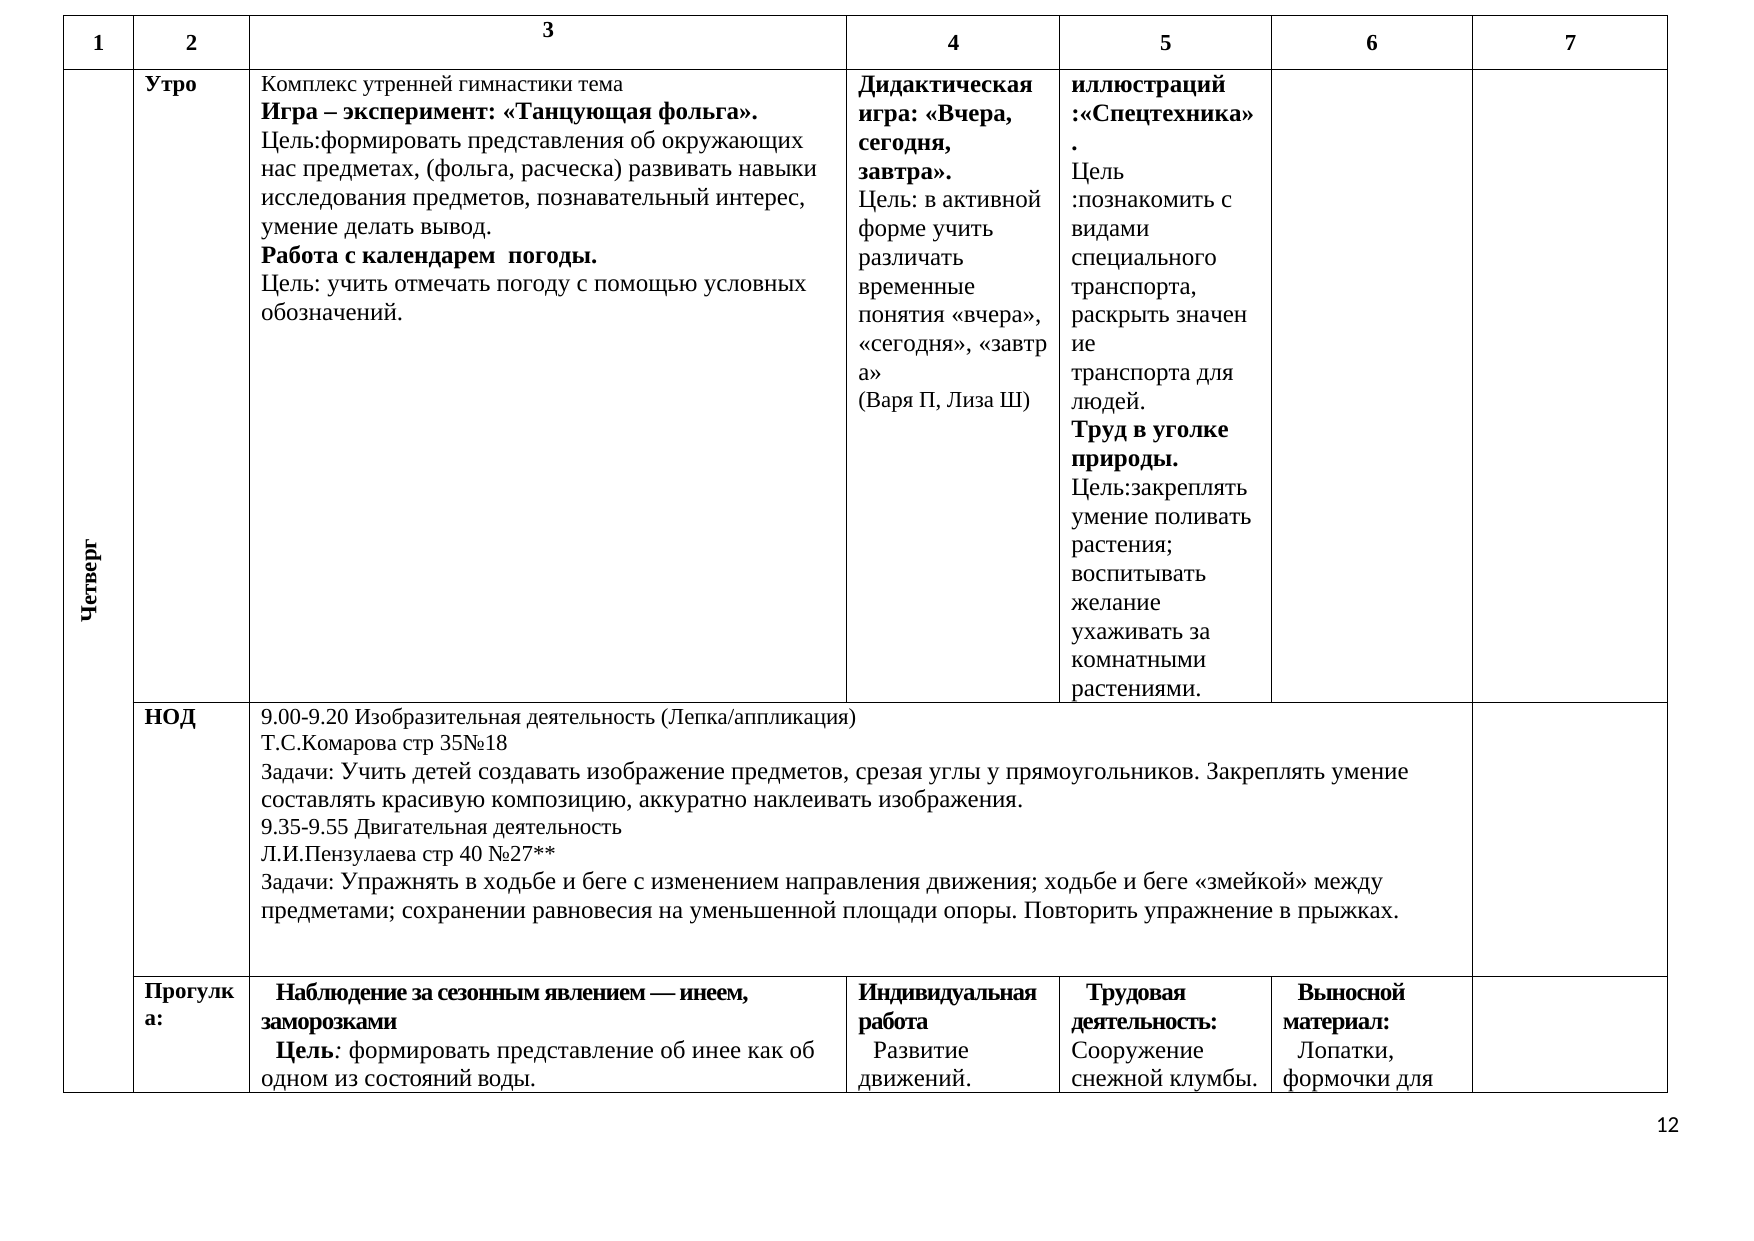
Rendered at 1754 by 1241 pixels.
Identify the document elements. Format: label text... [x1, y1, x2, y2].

table_cell Дидактическая игра: «Вчера, сегодня, завтра». Цель: в активной форме учить различать временные понятия «вчера», «сегодня», «завтра» (Варя П, Лиза Ш) [847, 70, 1059, 702]
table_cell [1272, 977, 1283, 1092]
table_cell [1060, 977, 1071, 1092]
table_cell Четверг 07.11.19 [64, 70, 133, 1092]
table_cell Комплекс утренней гимнастики тема Игра – эксперимент: «Танцующая фольга». Цель:формировать представления об окружающих нас предметах, (фольга, расческа) развивать навыки исследования предметов, познавательный интерес, умение делать вывод. Работа с календарем погоды. Цель: учить отмечать погоду с помощью условных обозначений. [250, 70, 846, 702]
table_cell [1473, 759, 1667, 976]
table_cell [1473, 70, 1667, 702]
table_cell Прогулка: [134, 977, 249, 1092]
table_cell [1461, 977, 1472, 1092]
table_cell 3 [250, 16, 846, 68]
table_cell НОД [134, 703, 249, 976]
table_cell 2 [134, 16, 249, 68]
table_cell иллюстраций:«Спецтехника». Цель:познакомить с видами специального транспорта, раскрыть значение транспорта для людей. Труд в уголке природы. Цель:закреплять умение поливать растения; воспитывать желание ухаживать за комнатными растениями. [1060, 70, 1271, 702]
table_cell Утро [134, 70, 249, 702]
table_cell 1 [64, 16, 133, 68]
table_cell 4 [847, 16, 1059, 68]
table_cell [1473, 703, 1667, 759]
table_cell 9.00-9.20 Изобразительная деятельность (Лепка/аппликация) Т.С.Комарова стр 35№18 Задачи: Учить детей создавать изображение предметов, срезая углы у прямоугольников. Закреплять умение составлять красивую композицию, аккуратно наклеивать изображения. 9.35-9.55 Двигательная деятельность Л.И.Пензулаева стр 40 №27** Задачи: Упражнять в ходьбе и беге с изменением направления движения; ходьбе и беге «змейкой» между предметами; сохранении равновесия на уменьшенной площади опоры. Повторить упражнение в прыжках. [250, 703, 1472, 976]
table_cell [1473, 977, 1667, 1092]
table_cell [1272, 70, 1472, 702]
table_cell 6 [1272, 16, 1472, 68]
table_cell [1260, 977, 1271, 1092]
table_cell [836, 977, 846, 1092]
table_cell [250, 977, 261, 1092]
table_cell 5 [1060, 16, 1271, 68]
table_cell 7 [1473, 16, 1667, 68]
